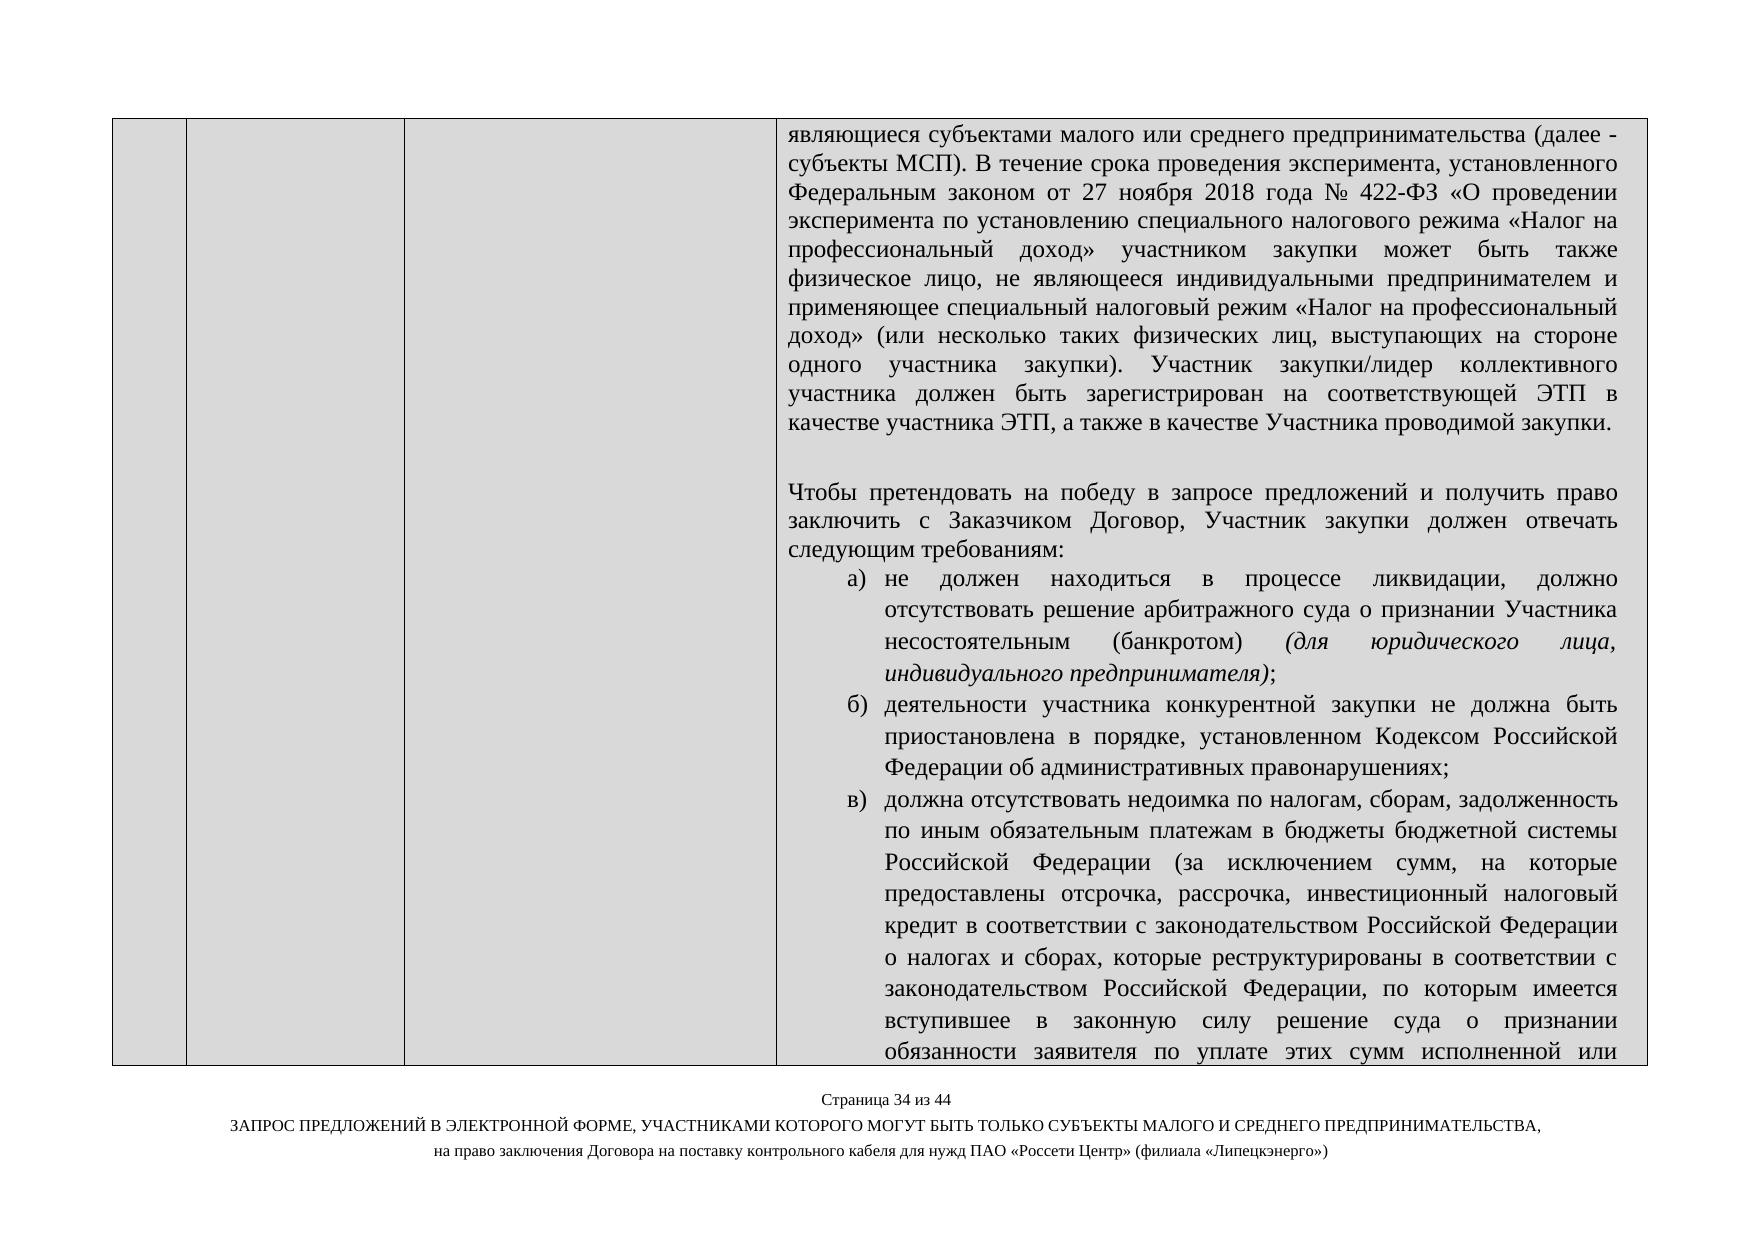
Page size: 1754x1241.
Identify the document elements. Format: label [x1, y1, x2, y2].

table_cell [405, 119, 776, 1065]
table_cell [187, 119, 404, 1065]
table_cell [113, 119, 186, 1065]
table_cell [777, 119, 1647, 1065]
